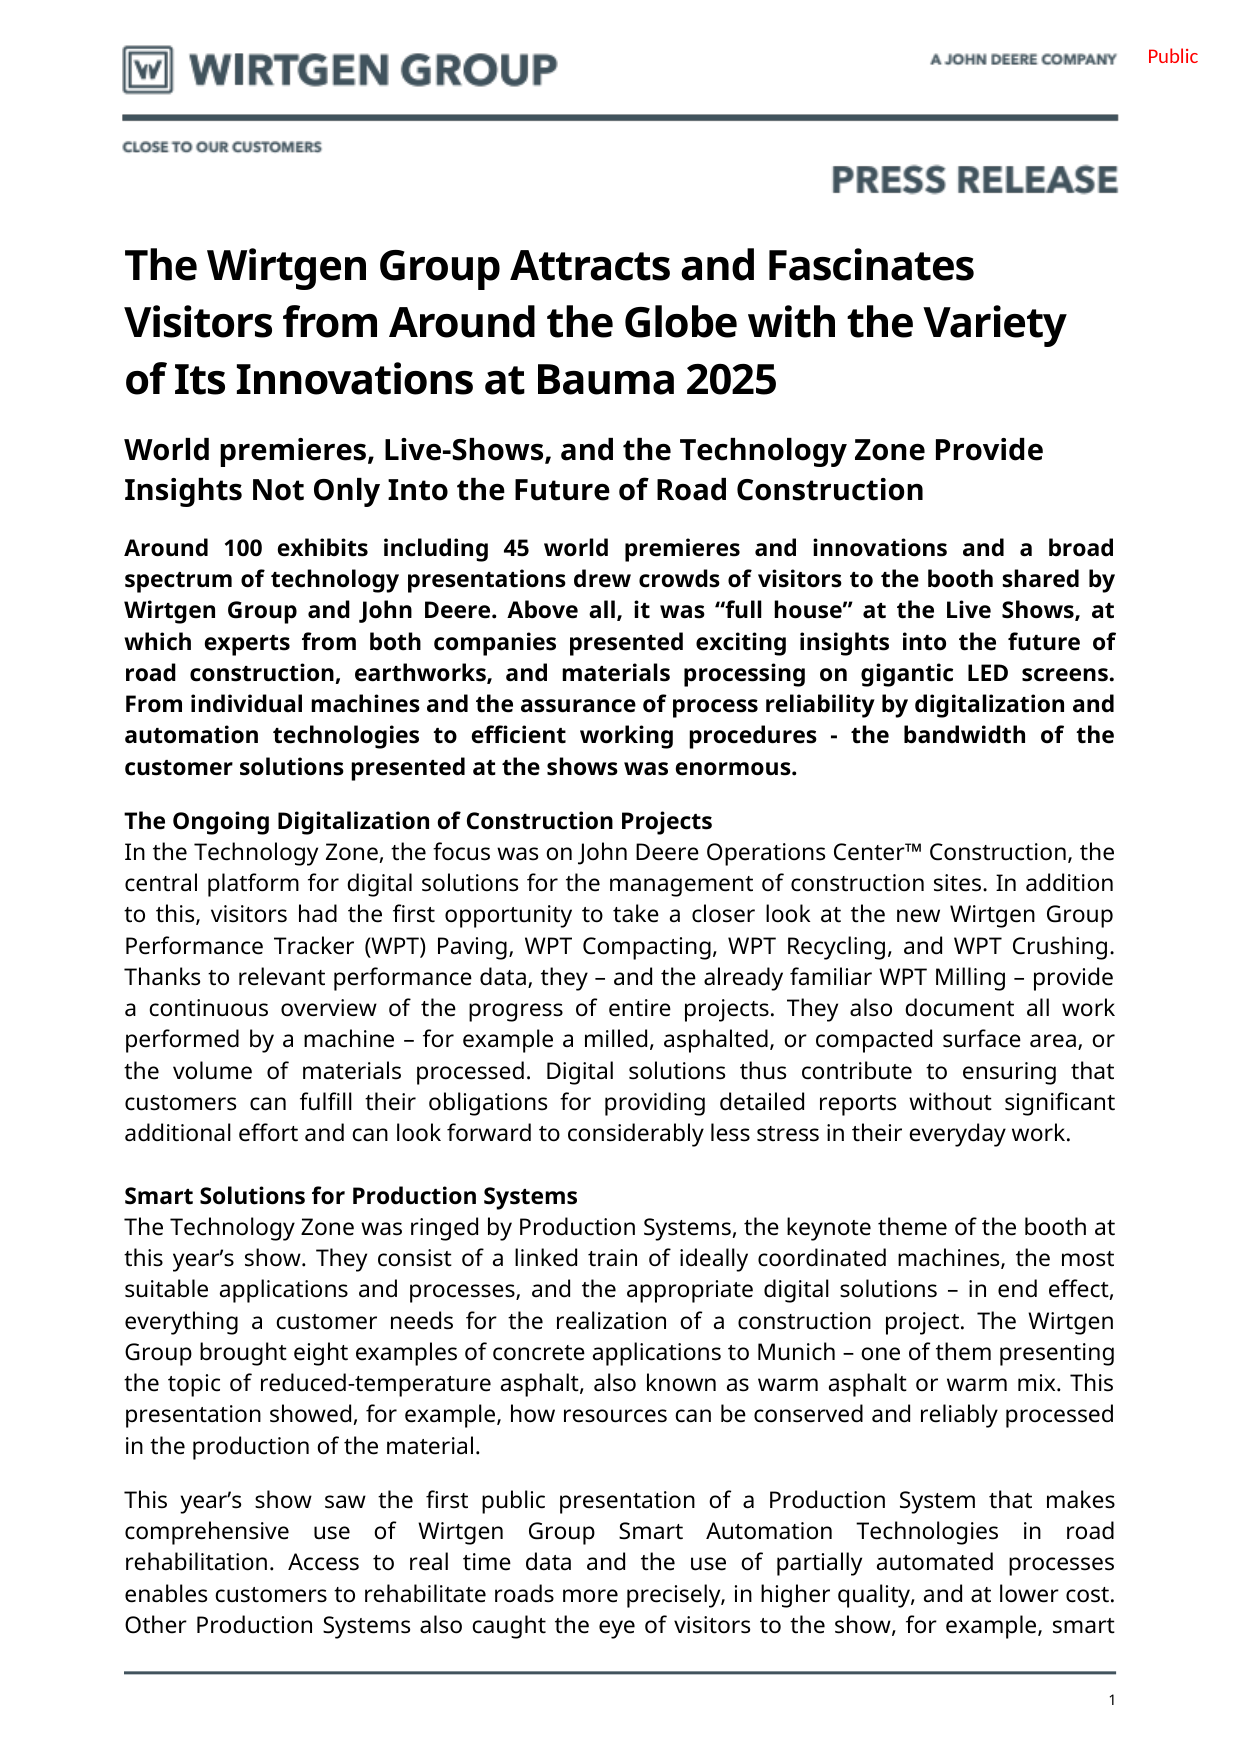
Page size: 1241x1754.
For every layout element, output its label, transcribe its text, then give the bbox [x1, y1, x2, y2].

text The Ongoing Digitalization of Construction Projects [124, 805, 1116, 836]
text Smart Solutions for Production Systems [124, 1180, 1116, 1211]
text The Technology Zone was ringed by Production Systems, the keynote theme of the booth at this year’s show. They consist of a linked train of ideally coordinated machines, the most suitable applications and processes, and the appropriate digital solutions – in end effect, everything a customer needs for the realization of a construction project. The Wirtgen Group brought eight examples of concrete applications to Munich – one of them presenting the topic of reduced-temperature asphalt, also known as warm asphalt or warm mix. This presentation showed, for example, how resources can be conserved and reliably processed in the production of the material. [124, 1211, 1116, 1461]
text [124, 1484, 1116, 1640]
text World premieres, Live-Shows, and the Technology Zone Provide Insights Not Only Into the Future of Road Construction [124, 429, 1116, 509]
text The Wirtgen Group Attracts and Fascinates Visitors from Around the Globe with the Variety of Its Innovations at Bauma 2025 [124, 236, 1116, 407]
text Around 100 exhibits including 45 world premieres and innovations and a broad spectrum of technology presentations drew crowds of visitors to the booth shared by Wirtgen Group and John Deere. Above all, it was “full house” at the Live Shows, at which experts from both companies presented exciting insights into the future of road construction, earthworks, and materials processing on gigantic LED screens. From individual machines and the assurance of process reliability by digitalization and automation technologies to efficient working procedures - the bandwidth of the customer solutions presented at the shows was enormous. [124, 532, 1116, 782]
text In the Technology Zone, the focus was on John Deere Operations Center™ Construction, the central platform for digital solutions for the management of construction sites. In addition to this, visitors had the first opportunity to take a closer look at the new Wirtgen Group Performance Tracker (WPT) Paving, WPT Compacting, WPT Recycling, and WPT Crushing. Thanks to relevant performance data, they – and the already familiar WPT Milling – provide a continuous overview of the progress of entire projects. They also document all work performed by a machine – for example a milled, asphalted, or compacted surface area, or the volume of materials processed. Digital solutions thus contribute to ensuring that customers can fulfill their obligations for providing detailed reports without significant additional effort and can look forward to considerably less stress in their everyday work. [124, 836, 1116, 1148]
